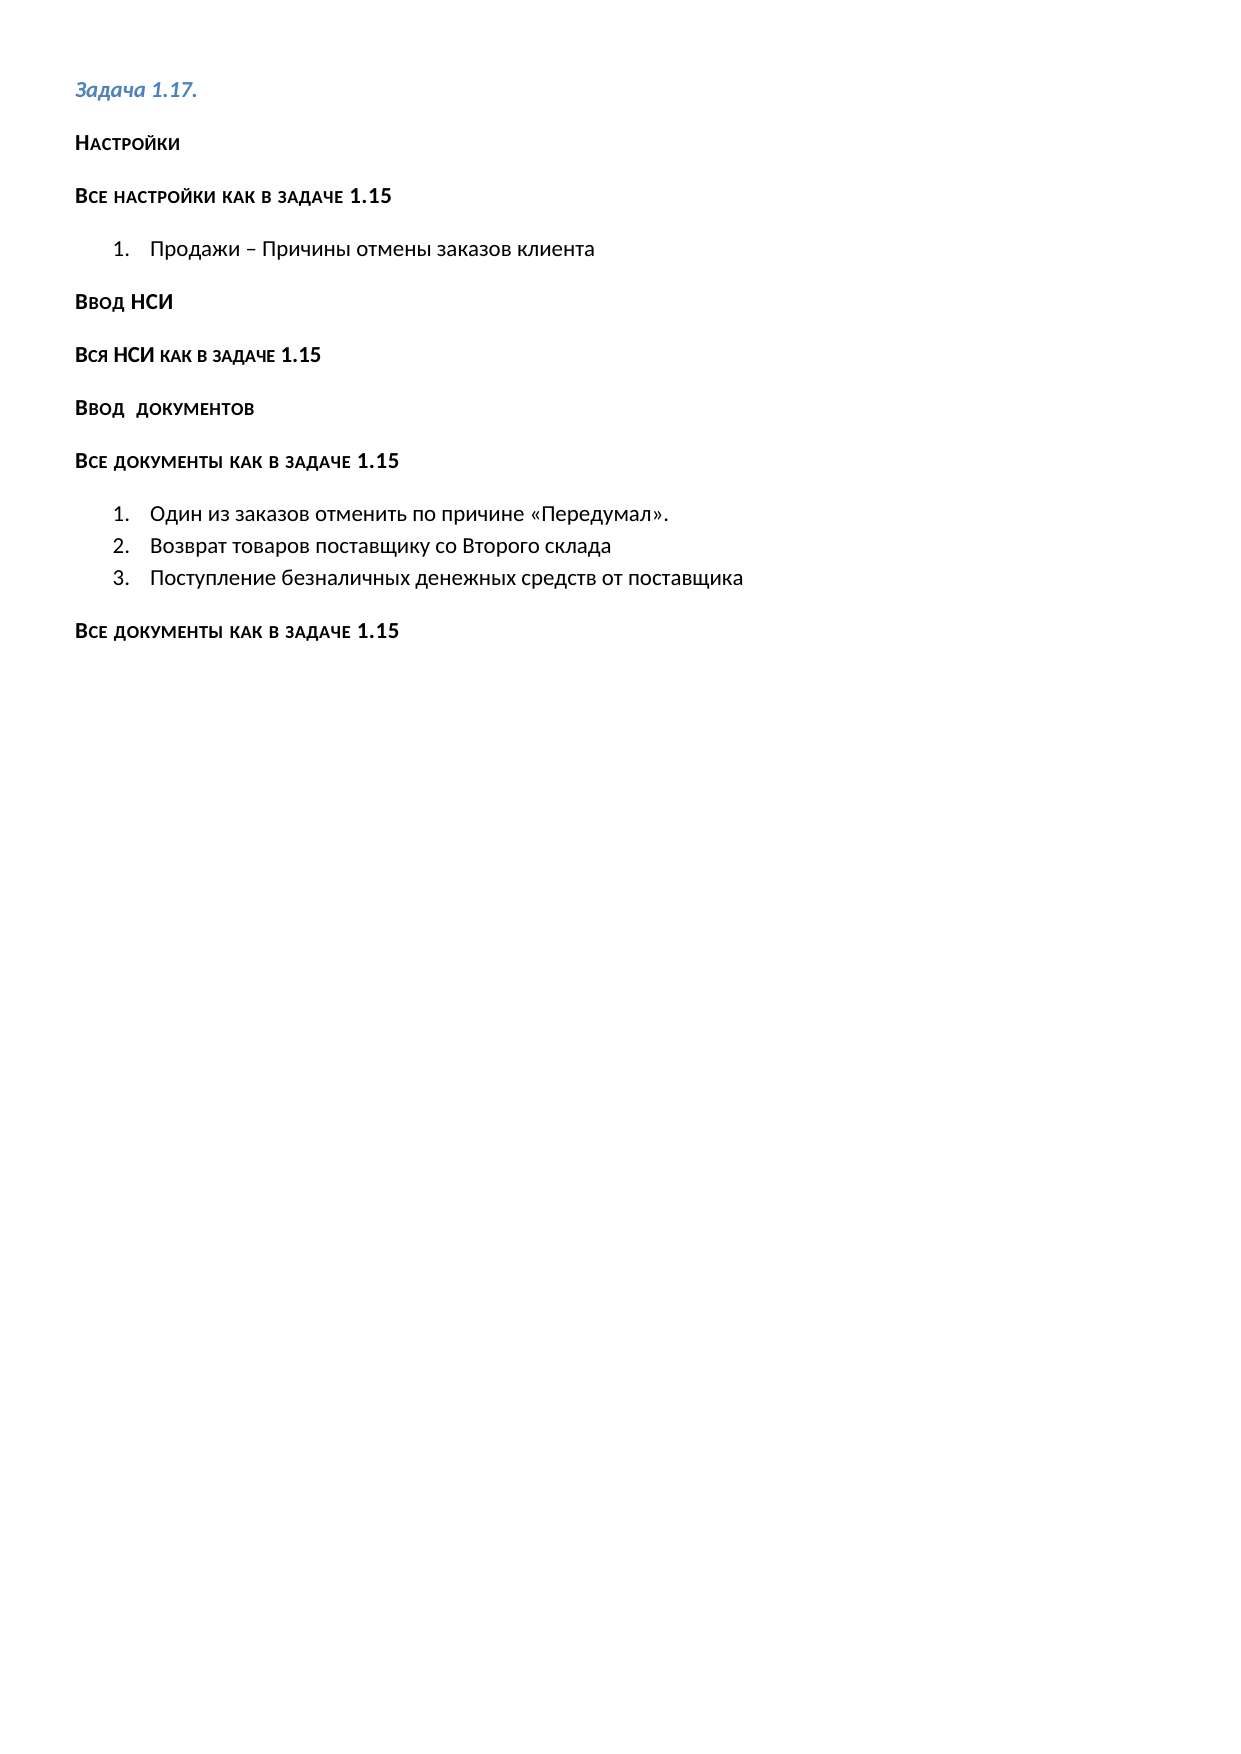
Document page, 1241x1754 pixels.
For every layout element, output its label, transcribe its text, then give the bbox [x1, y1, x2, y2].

list Возврат товаров поставщику со Второго склада [112, 531, 1165, 559]
list Один из заказов отменить по причине «Передумал». [112, 499, 1165, 527]
text Настройки [75, 128, 1165, 156]
text Ввод НСИ [75, 287, 1165, 315]
text Все документы как в задаче 1.15 [75, 446, 1165, 474]
text Все документы как в задаче 1.15 [75, 617, 1165, 644]
list Поступление безналичных денежных средств от поставщика [112, 563, 1165, 592]
text Вся НСИ как в задаче 1.15 [75, 340, 1165, 368]
text Все настройки как в задаче 1.15 [75, 181, 1165, 209]
text Задача 1.17. [75, 75, 1165, 103]
list Продажи – Причины отмены заказов клиента [112, 234, 1165, 262]
text Ввод документов [75, 393, 1165, 421]
